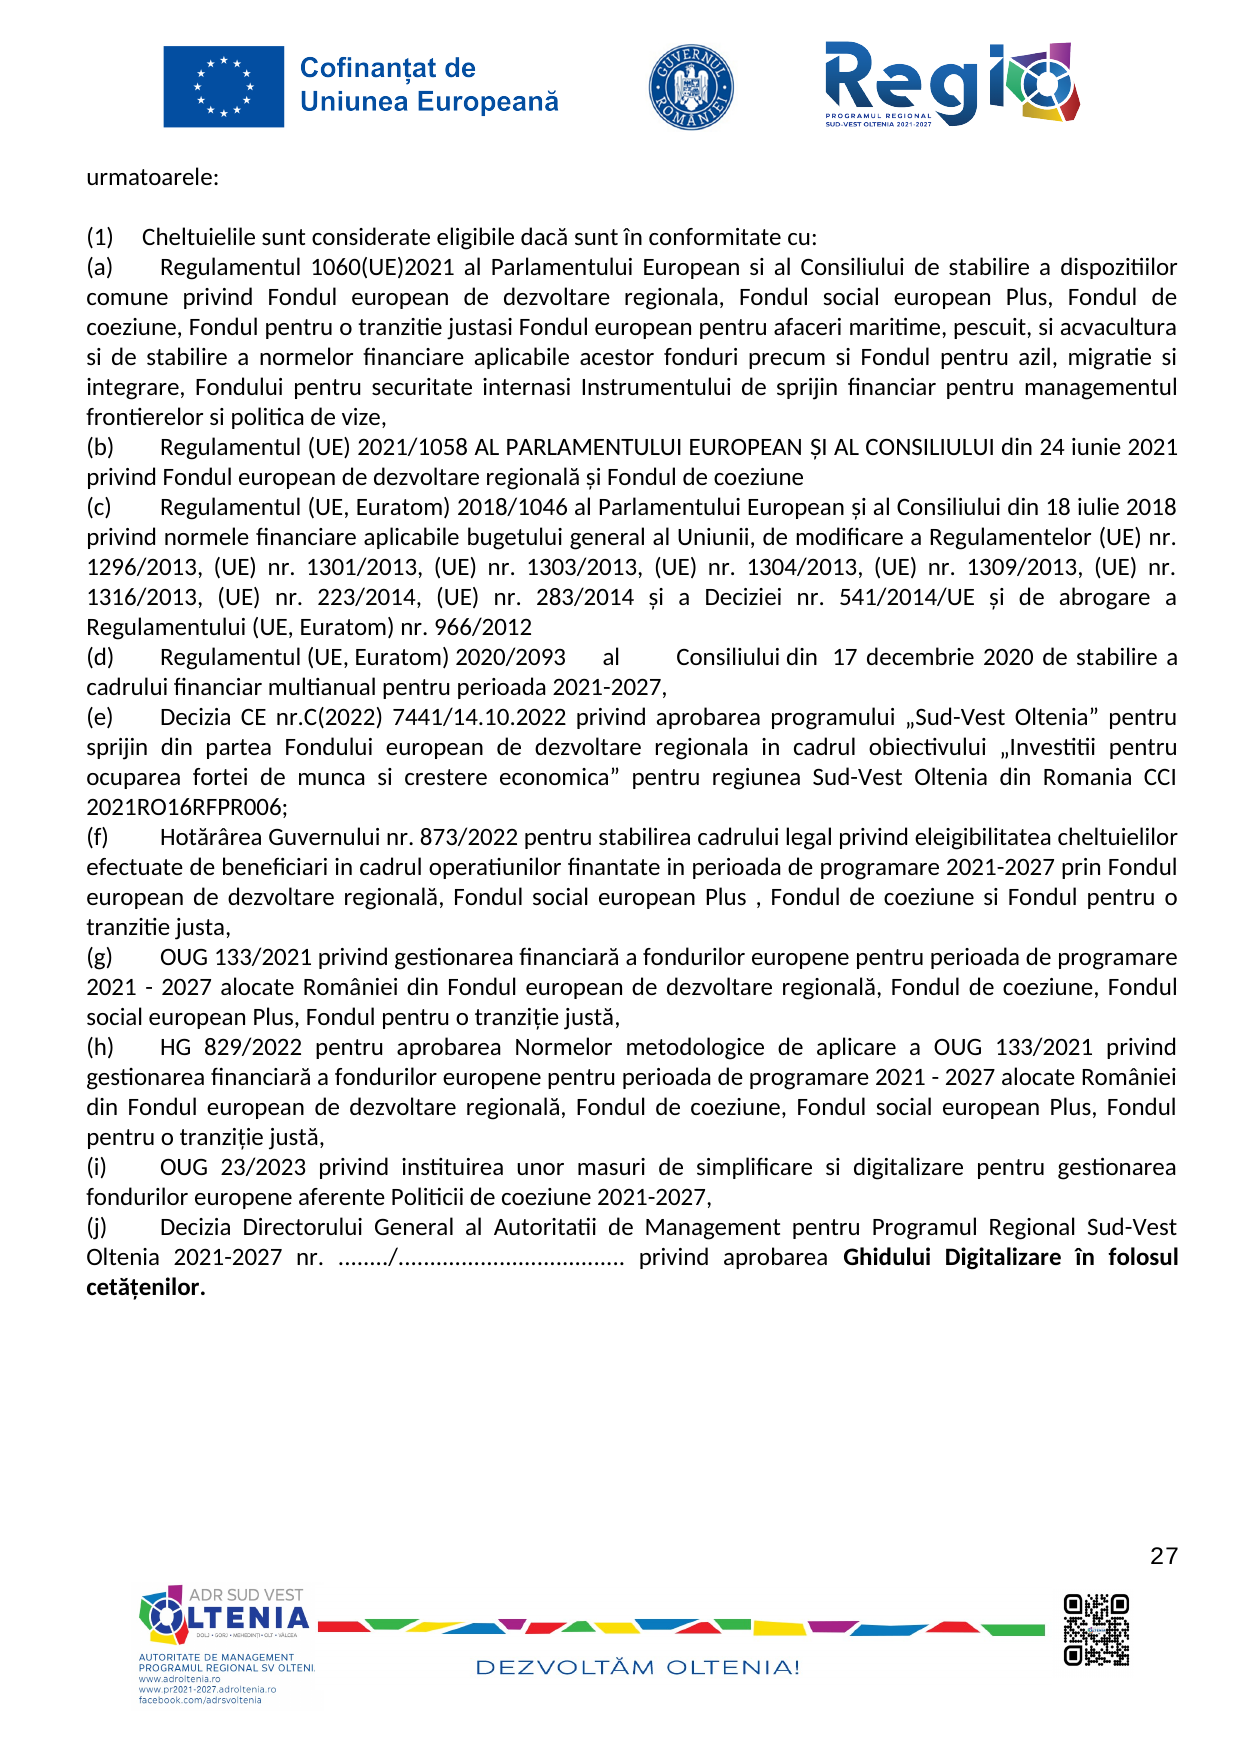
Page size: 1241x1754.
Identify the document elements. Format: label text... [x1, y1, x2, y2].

text Articolul 1 Completarea Art.4 Contractul de finantare "Eligibilitatea cheltuielilor, Condiţii generale, cu urmatoarele: [86, 161, 1179, 191]
text (f) Hotărârea Guvernului nr. 873/2022 pentru stabilirea cadrului legal privind eleigibilitatea cheltuielilor efectuate de beneficiari in cadrul operatiunilor finantate in perioada de programare 2021-2027 prin Fondul european de dezvoltare regională, Fondul social european Plus , Fondul de coeziune si Fondul pentru o tranzitie justa, [86, 821, 1179, 941]
picture [823, 40, 1082, 129]
text (c) Regulamentul (UE, Euratom) 2018/1046 al Parlamentului European și al Consiliului din 18 iulie 2018 privind normele financiare aplicabile bugetului general al Uniunii, de modificare a Regulamentelor (UE) nr. 1296/2013, (UE) nr. 1301/2013, (UE) nr. 1303/2013, (UE) nr. 1304/2013, (UE) nr. 1309/2013, (UE) nr. 1316/2013, (UE) nr. 223/2014, (UE) nr. 283/2014 și a Deciziei nr. 541/2014/UE și de abrogare a Regulamentului (UE, Euratom) nr. 966/2012 [86, 491, 1179, 641]
picture [645, 42, 739, 132]
text (i) OUG 23/2023 privind instituirea unor masuri de simplificare si digitalizare pentru gestionarea fondurilor europene aferente Politicii de coeziune 2021-2027, [86, 1151, 1179, 1211]
text (g) OUG 133/2021 privind gestionarea financiară a fondurilor europene pentru perioada de programare 2021 - 2027 alocate României din Fondul european de dezvoltare regională, Fondul de coeziune, Fondul social european Plus, Fondul pentru o tranziţie justă, [86, 941, 1179, 1031]
text (d) Regulamentul (UE, Euratom) 2020/2093 al Consiliului din 17 decembrie 2020 de stabilire a cadrului financiar multianual pentru perioada 2021-2027, [86, 641, 1179, 701]
text (1) Cheltuielile sunt considerate eligibile dacă sunt în conformitate cu: [86, 221, 1179, 251]
picture [131, 1582, 1134, 1711]
text (h) HG 829/2022 pentru aprobarea Normelor metodologice de aplicare a OUG 133/2021 privind gestionarea financiară a fondurilor europene pentru perioada de programare 2021 - 2027 alocate României din Fondul european de dezvoltare regională, Fondul de coeziune, Fondul social european Plus, Fondul pentru o tranziţie justă, [86, 1031, 1179, 1151]
picture [158, 42, 561, 131]
text (j) Decizia Directorului General al Autoritatii de Management pentru Programul Regional Sud-Vest Oltenia 2021-2027 nr. ......../.................................... privind aprobarea Ghidului Digitalizare în folosul cetățenilor. [86, 1211, 1179, 1301]
text (b) Regulamentul (UE) 2021/1058 AL PARLAMENTULUI EUROPEAN ȘI AL CONSILIULUI din 24 iunie 2021 privind Fondul european de dezvoltare regională și Fondul de coeziune [86, 431, 1179, 491]
text (a) Regulamentul 1060(UE)2021 al Parlamentului European si al Consiliului de stabilire a dispozitiilor comune privind Fondul european de dezvoltare regionala, Fondul social european Plus, Fondul de coeziune, Fondul pentru o tranzitie justasi Fondul european pentru afaceri maritime, pescuit, si acvacultura si de stabilire a normelor financiare aplicabile acestor fonduri precum si Fondul pentru azil, migratie si integrare, Fondului pentru securitate internasi Instrumentului de sprijin financiar pentru managementul frontierelor si politica de vize, [86, 251, 1179, 431]
text (e) Decizia CE nr.C(2022) 7441/14.10.2022 privind aprobarea programului „Sud-Vest Oltenia” pentru sprijin din partea Fondului european de dezvoltare regionala in cadrul obiectivului „Investitii pentru ocuparea fortei de munca si crestere economica” pentru regiunea Sud-Vest Oltenia din Romania CCI 2021RO16RFPR006; [86, 701, 1179, 821]
